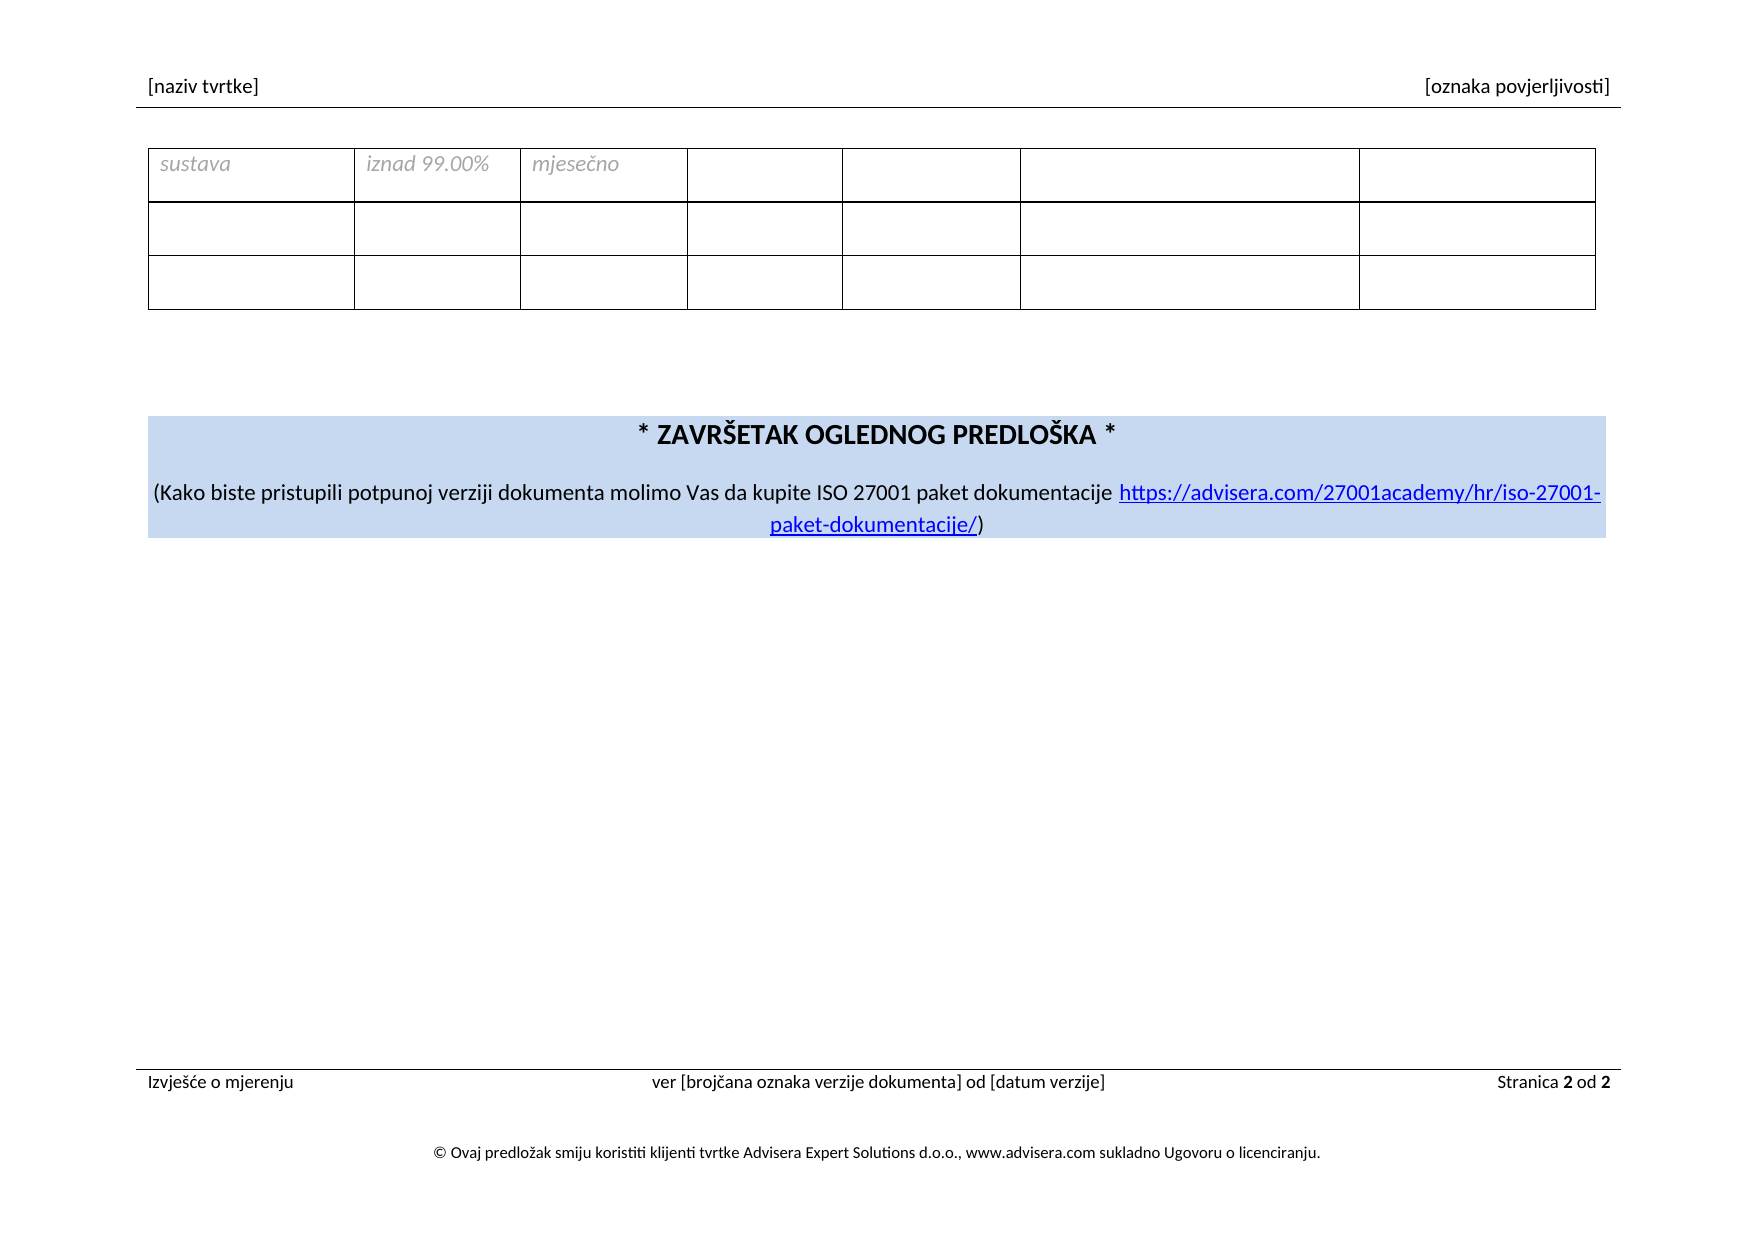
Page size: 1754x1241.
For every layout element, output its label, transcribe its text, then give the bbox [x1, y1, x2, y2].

table_cell … [1021, 149, 1359, 201]
table_cell [149, 203, 354, 255]
table_cell … [1360, 149, 1595, 201]
table_cell [843, 203, 1020, 255]
table_cell [355, 256, 520, 309]
table_cell [521, 203, 687, 255]
table_cell [521, 256, 687, 309]
table_cell [149, 256, 354, 309]
text * ZAVRŠETAK OGLEDNOG PREDLOŠKA * [148, 416, 1606, 452]
table_cell [1360, 203, 1595, 255]
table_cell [355, 149, 520, 201]
table_cell [1021, 203, 1359, 255]
table_cell … [688, 149, 842, 201]
table_cell … [843, 149, 1020, 201]
table_cell [688, 256, 842, 309]
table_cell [149, 149, 354, 201]
table_cell Jednom mjesečno [521, 149, 687, 201]
text (Kako biste pristupili potpunoj verziji dokumenta molimo Vas da kupite ISO 27001 paket dokumentacije https://advisera.com/27001academy/hr/iso-27001-paket-dokumentacije/) [148, 478, 1606, 538]
table_cell [843, 256, 1020, 309]
table_cell [688, 203, 842, 255]
table_cell [355, 203, 520, 255]
table_cell [1021, 256, 1359, 309]
table_cell [1360, 256, 1595, 309]
